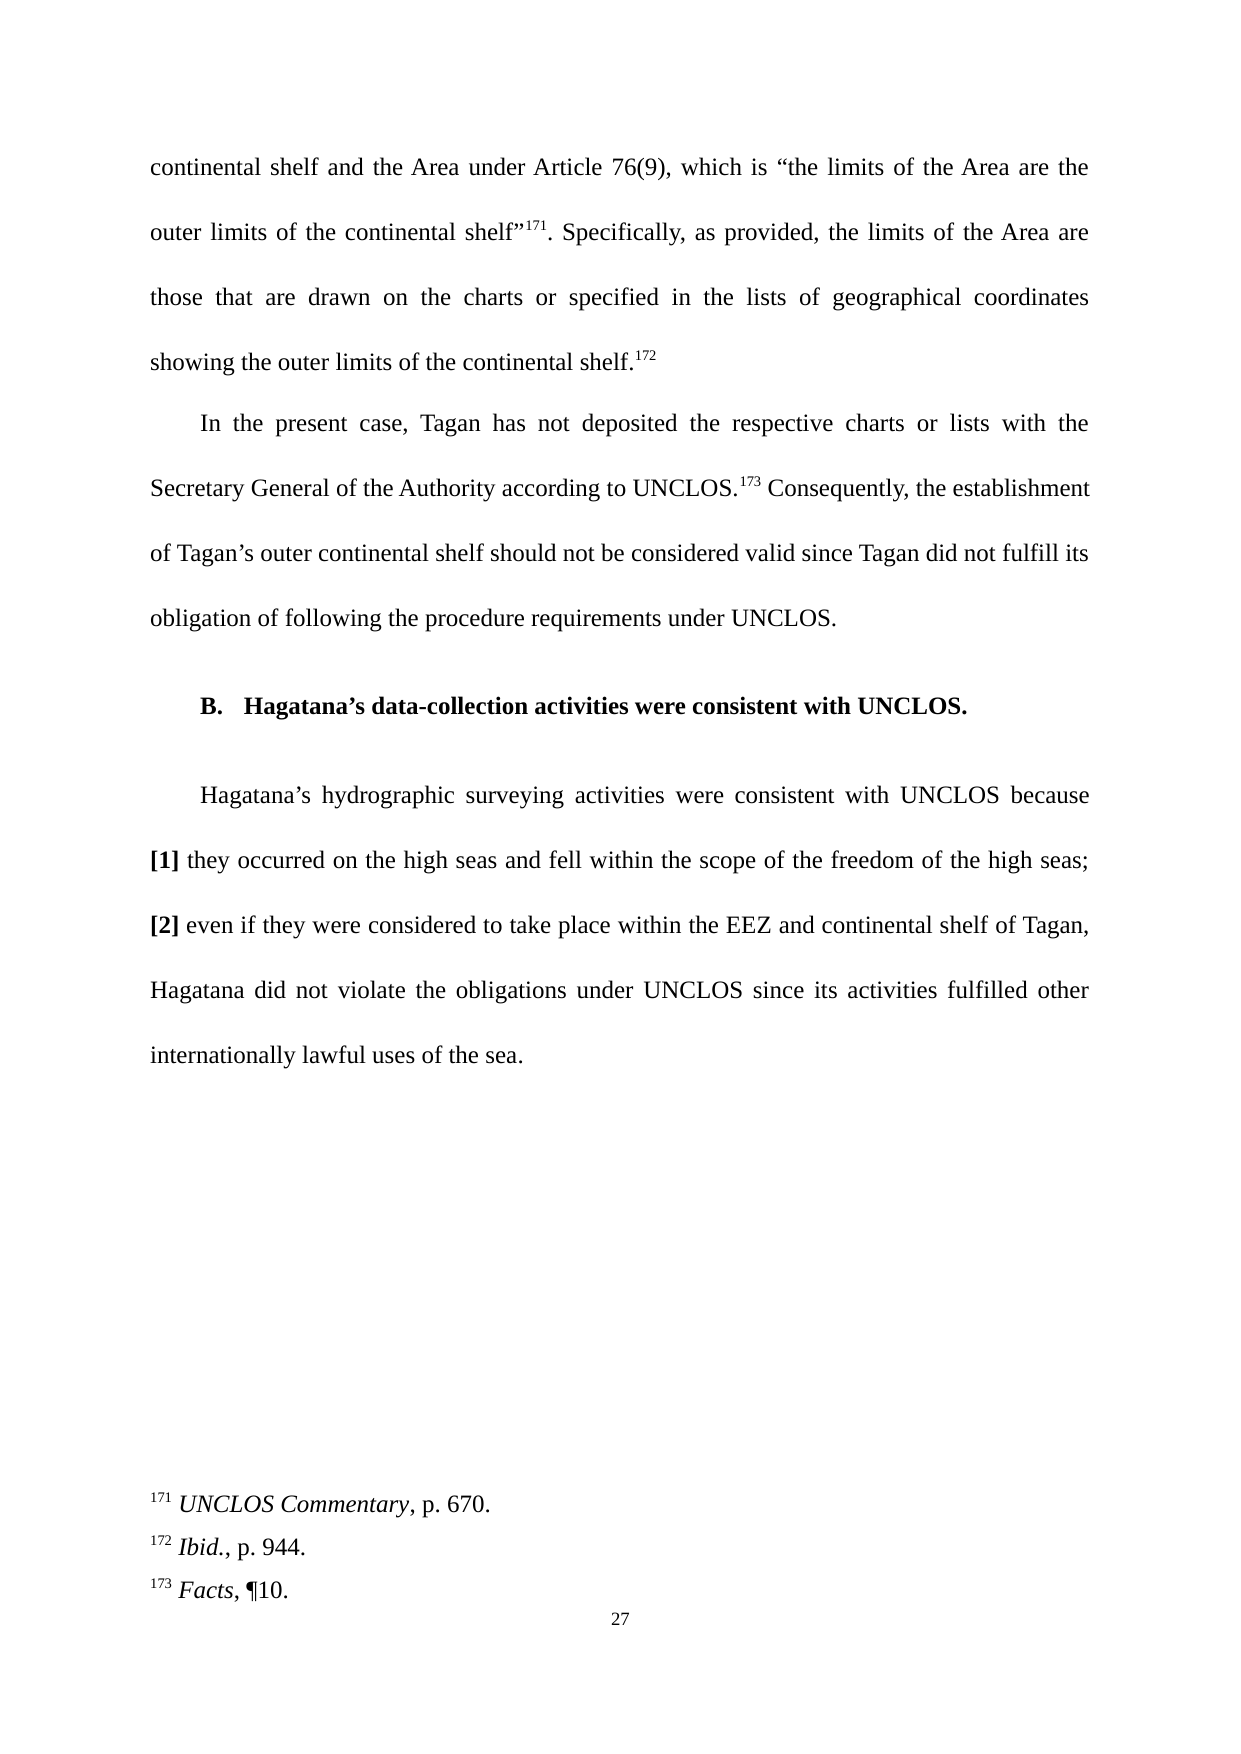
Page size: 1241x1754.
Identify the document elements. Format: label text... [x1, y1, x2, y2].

text In the present case, Tagan has not deposited the respective charts or lists with the Secretary General of the Authority according to UNCLOS. Consequently, the establishment of Tagan’s outer continental shelf should not be considered valid since Tagan did not fulfill its obligation of following the procedure requirements under UNCLOS. [150, 406, 1090, 634]
text Hagatana’s hydrographic surveying activities were consistent with UNCLOS because [1] they occurred on the high seas and fell within the scope of the freedom of the high seas; [2] even if they were considered to take place within the EEZ and continental shelf of Tagan, Hagatana did not violate the obligations under UNCLOS since its activities fulfilled other internationally lawful uses of the sea. [150, 778, 1090, 1070]
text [150, 150, 1090, 377]
subtitle Hagatana’s data-collection activities were consistent with UNCLOS. [200, 689, 1090, 722]
